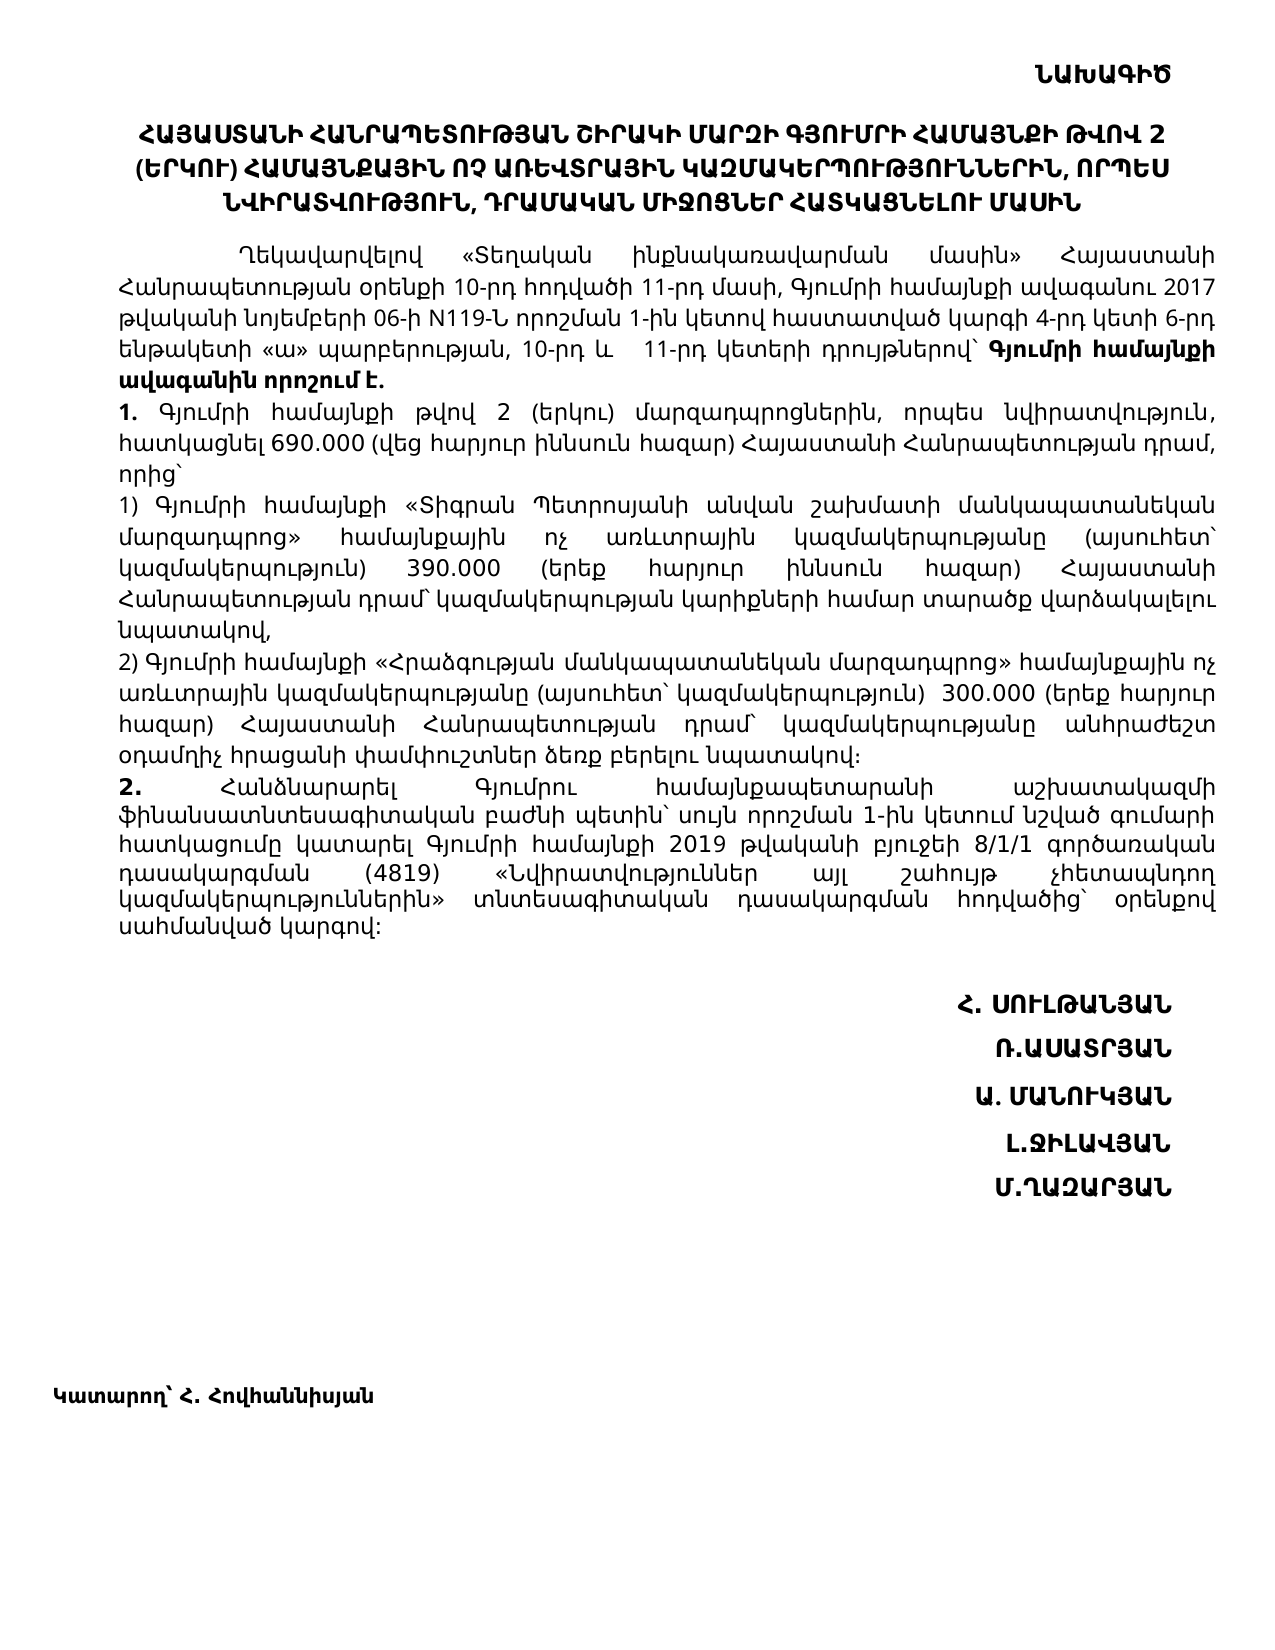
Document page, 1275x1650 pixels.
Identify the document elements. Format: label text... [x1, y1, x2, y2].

text Կատարող՝ Հ. Հովհաննիսյան [52, 1384, 1172, 1408]
text Ռ.ԱՍԱՏՐՅԱՆ [118, 1034, 1172, 1064]
text Հ․ ՍՈՒԼԹԱՆՅԱՆ [118, 991, 1172, 1020]
text ՆԱԽԱԳԻԾ [118, 56, 1172, 90]
text 2) Գյումրի համայնքի «Հրաձգության մանկապատանեկան մարզադպրոց» համայնքային ոչ առևտրային կազմակերպությանը (այսուհետ՝ կազմակերպություն) 300.000 (երեք հարյուր հազար) Հայաստանի Հանրապետության դրամ՝ կազմակերպությանը անհրաժեշտ օդամղիչ հրացանի փամփուշտներ ձեռք բերելու նպատակով։ [118, 646, 1216, 771]
text Ա. ՄԱՆՈՒԿՅԱՆ [118, 1078, 1172, 1112]
text 2. Հանձնարարել Գյումրու համայնքապետարանի աշխատակազմի ֆինանսատնտեսագիտական բաժնի պետին՝ սույն որոշման 1-ին կետում նշված գումարի հատկացումը կատարել Գյումրի համայնքի 2019 թվականի բյուջեի 8/1/1 գործառական դասակարգման (4819) «Նվիրատվություններ այլ շահույթ չհետապնդող կազմակերպություններին» տնտեսագիտական դասակարգման հոդվածից՝ օրենքով սահմանված կարգով: [118, 771, 1216, 940]
text Ղեկավարվելով «Տեղական ինքնակառավարման մասին» Հայաստանի Հանրապետության օրենքի 10-րդ հոդվածի 11-րդ մասի, Գյումրի համայնքի ավագանու 2017 թվականի նոյեմբերի 06-ի N119-Ն որոշման 1-ին կետով հաստատված կարգի 4-րդ կետի 6-րդ ենթակետի «ա» պարբերության, 10-րդ և 11-րդ կետերի դրույթներով՝ Գյումրի համայնքի ավագանին որոշում է. [118, 239, 1216, 396]
text Մ.ՂԱԶԱՐՅԱՆ [118, 1173, 1172, 1202]
text Լ.ՋԻԼԱՎՅԱՆ [118, 1129, 1172, 1158]
text 1. Գյումրի համայնքի թվով 2 (երկու) մարզադպրոցներին, որպես նվիրատվություն, հատկացնել 690.000 (վեց հարյուր իննսուն հազար) Հայաստանի Հանրապետության դրամ, որից՝ [118, 396, 1216, 489]
text ՀԱՅԱՍՏԱՆԻ ՀԱՆՐԱՊԵՏՈՒԹՅԱՆ ՇԻՐԱԿԻ ՄԱՐԶԻ ԳՅՈՒՄՐԻ ՀԱՄԱՅՆՔԻ ԹՎՈՎ 2 (ԵՐԿՈՒ) ՀԱՄԱՅՆՔԱՅԻՆ ՈՉ ԱՌԵՎՏՐԱՅԻՆ ԿԱԶՄԱԿԵՐՊՈՒԹՅՈՒՆՆԵՐԻՆ, ՈՐՊԵՍ ՆՎԻՐԱՏՎՈՒԹՅՈՒՆ, ԴՐԱՄԱԿԱՆ ՄԻՋՈՑՆԵՐ ՀԱՏԿԱՑՆԵԼՈՒ ՄԱՍԻՆ [133, 116, 1172, 218]
text 1) Գյումրի համայնքի «Տիգրան Պետրոսյանի անվան շախմատի մանկապատանեկան մարզադպրոց» համայնքային ոչ առևտրային կազմակերպությանը (այսուհետ՝ կազմակերպություն) 390.000 (երեք հարյուր իննսուն հազար) Հայաստանի Հանրապետության դրամ՝ կազմակերպության կարիքների համար տարածք վարձակալելու նպատակով, [118, 489, 1216, 646]
